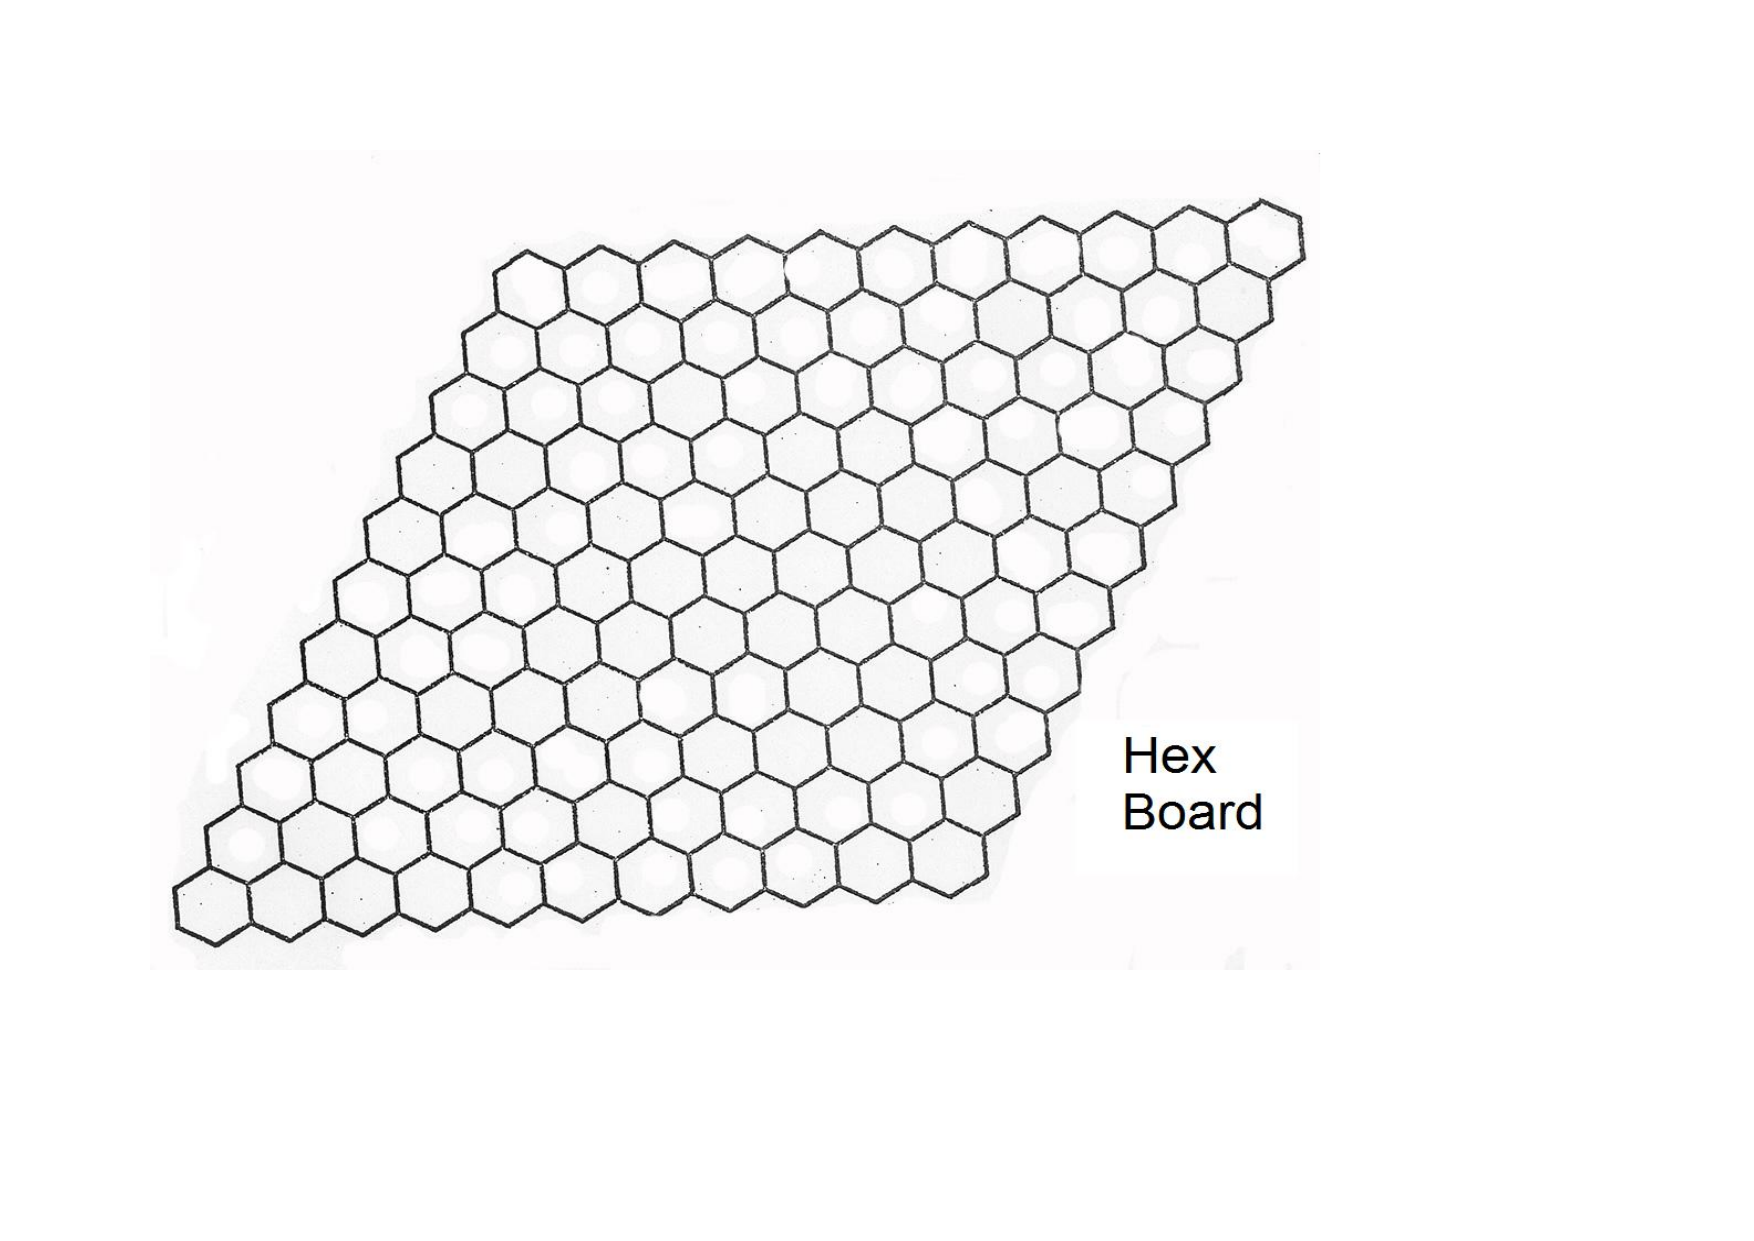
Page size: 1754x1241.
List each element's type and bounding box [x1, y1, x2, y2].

picture [150, 150, 1321, 970]
